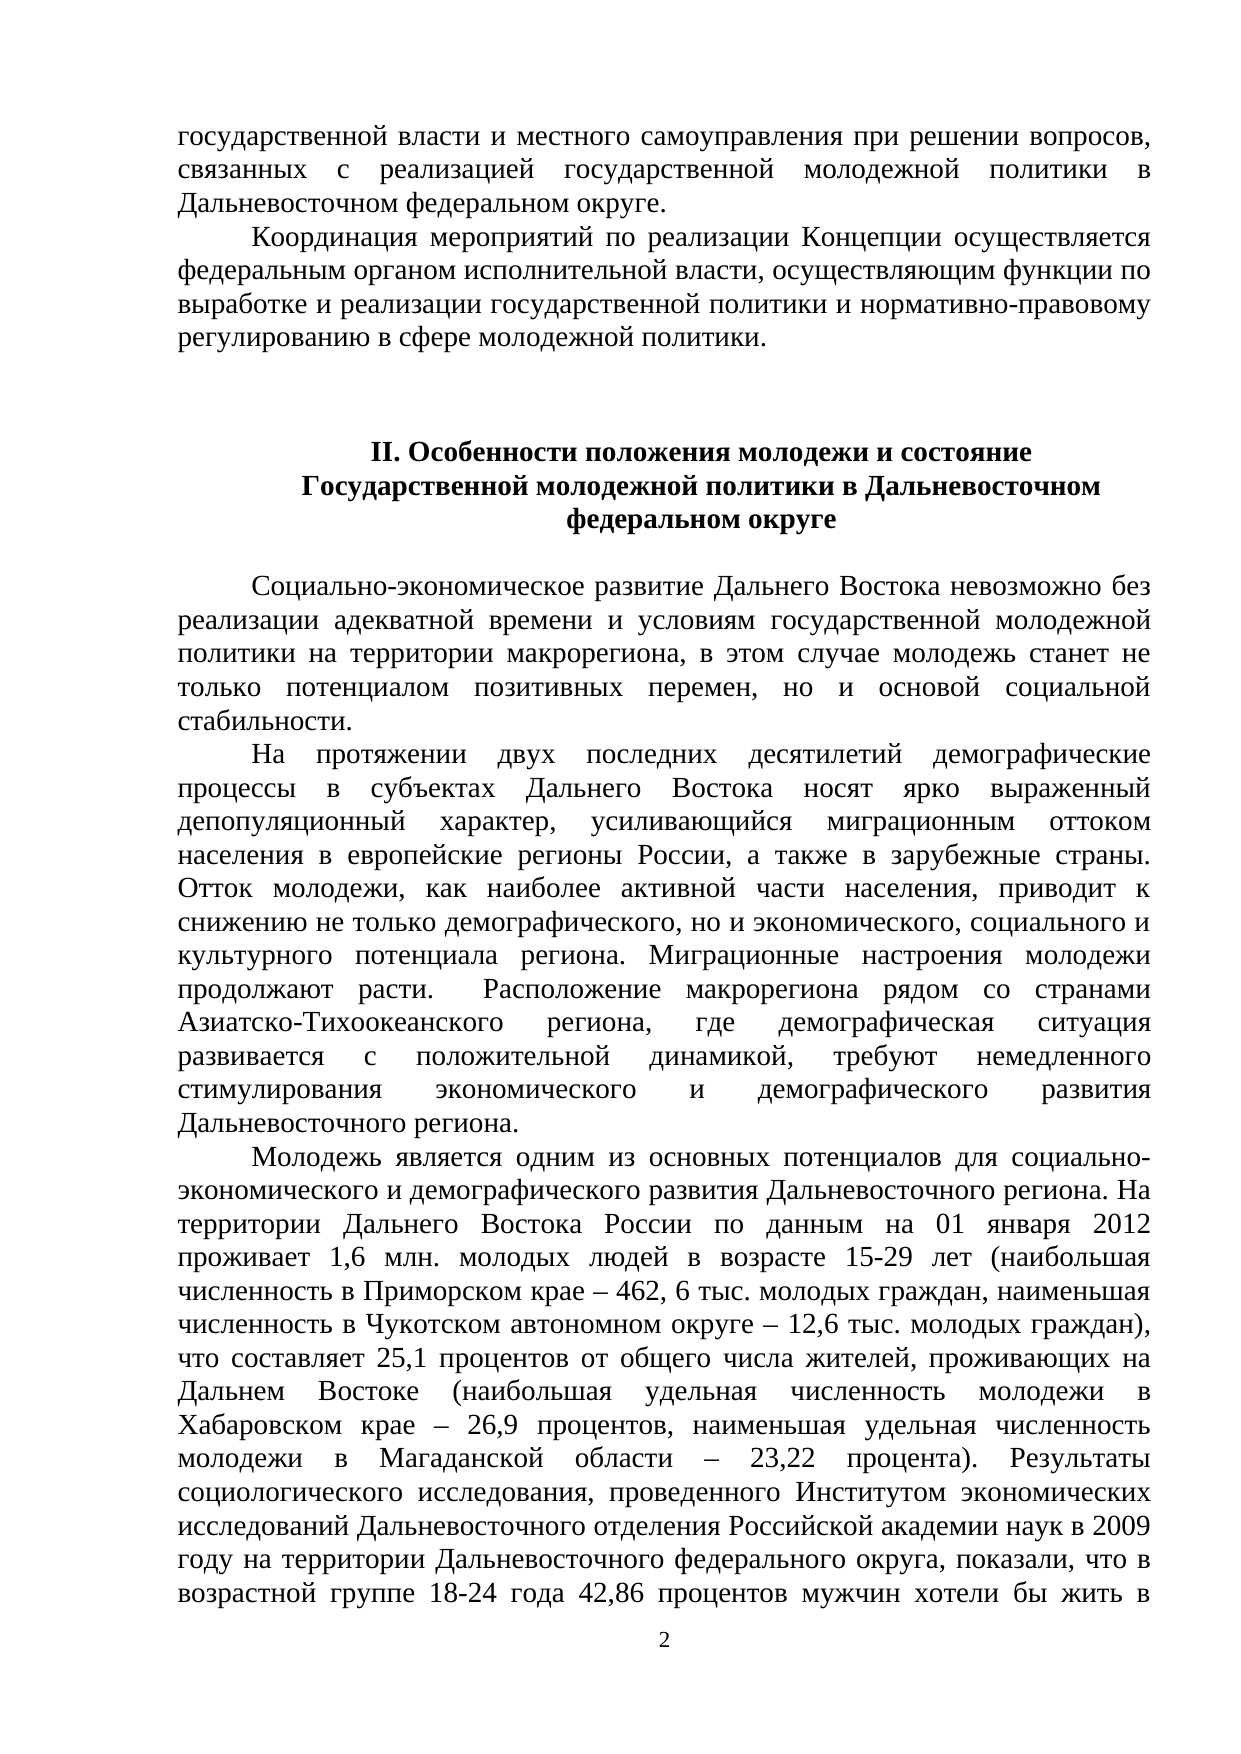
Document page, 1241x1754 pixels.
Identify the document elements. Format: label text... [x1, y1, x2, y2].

text Социально-экономическое развитие Дальнего Востока невозможно без реализации адекватной времени и условиям государственной молодежной политики на территории макрорегиона, в этом случае молодежь станет не только потенциалом позитивных перемен, но и основой социальной стабильности. [177, 568, 1152, 736]
text Государственной молодежной политики в Дальневосточном [177, 468, 1152, 501]
text федеральном округе [177, 501, 1152, 535]
text На протяжении двух последних десятилетий демографические процессы в субъектах Дальнего Востока носят ярко выраженный депопуляционный характер, усиливающийся миграционным оттоком населения в европейские регионы России, а также в зарубежные страны. Отток молодежи, как наиболее активной части населения, приводит к снижению не только демографического, но и экономического, социального и культурного потенциала региона. Миграционные настроения молодежи продолжают расти. Расположение макрорегиона рядом со странами Азиатско-Тихоокеанского региона, где демографическая ситуация развивается с положительной динамикой, требуют немедленного стимулирования экономического и демографического развития Дальневосточного региона. [177, 736, 1152, 1139]
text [177, 118, 1152, 219]
text II. Особенности положения молодежи и состояние [177, 434, 1152, 468]
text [177, 1139, 1152, 1608]
text Координация мероприятий по реализации Концепции осуществляется федеральным органом исполнительной власти, осуществляющим функции по выработке и реализации государственной политики и нормативно-правовому регулированию в сфере молодежной политики. [177, 219, 1152, 353]
